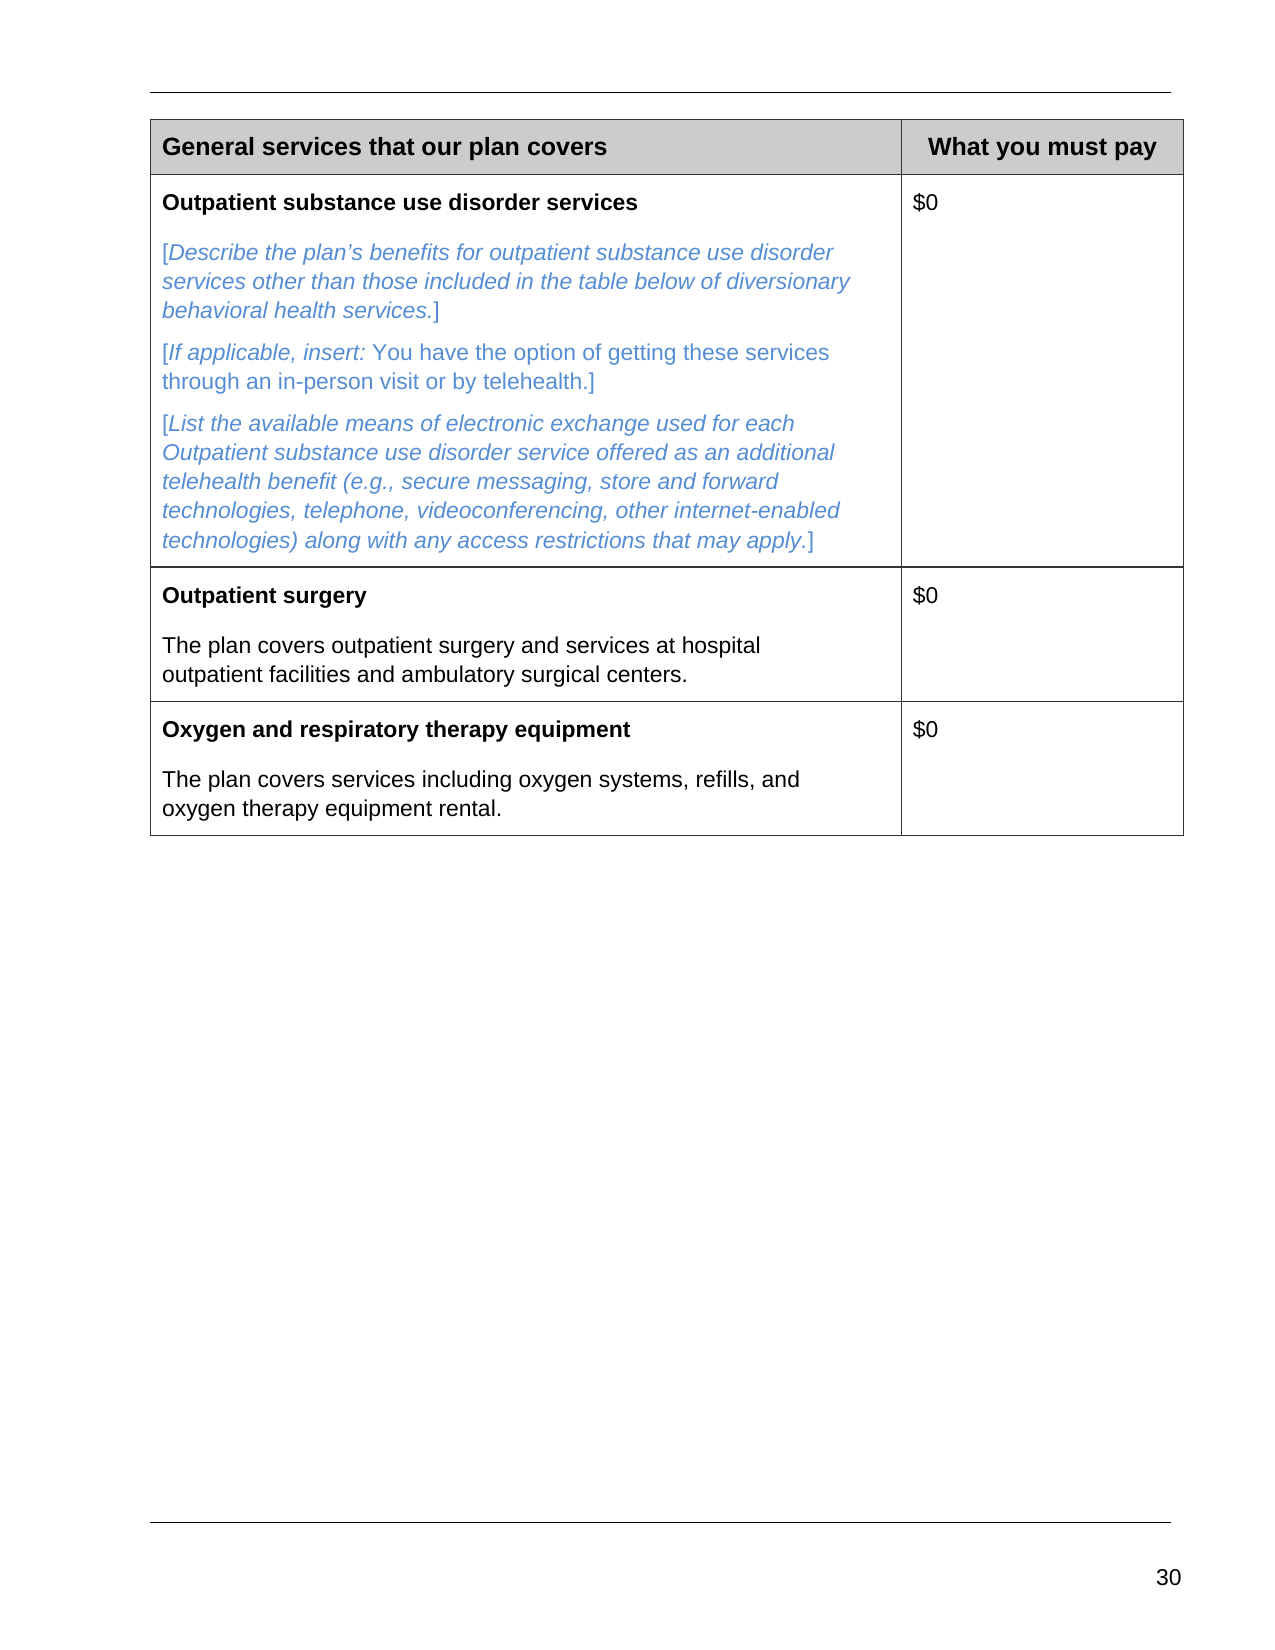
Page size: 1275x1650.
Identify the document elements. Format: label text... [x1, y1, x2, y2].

table_cell $0 [902, 568, 1183, 701]
table_cell Oxygen and respiratory therapy equipment The plan covers services including oxygen systems, refills, and oxygen therapy equipment rental. [151, 702, 901, 835]
table_cell Outpatient substance use disorder services [Describe the plan’s benefits for outpatient substance use disorder services other than those included in the table below of diversionary behavioral health services.] [If applicable, insert: You have the option of getting these services through an in-person visit or by telehealth.] [List the available means of electronic exchange used for each Outpatient substance use disorder service offered as an additional telehealth benefit (e.g., secure messaging, store and forward technologies, telephone, videoconferencing, other internet-enabled technologies) along with any access restrictions that may apply.] [151, 175, 901, 566]
table_cell $0 [902, 702, 1183, 835]
table_cell $0 [902, 175, 1183, 566]
table_cell Outpatient surgery The plan covers outpatient surgery and services at hospital outpatient facilities and ambulatory surgical centers. [151, 568, 901, 701]
table_header What you must pay [902, 120, 1183, 174]
table_header General services that our plan covers [151, 120, 901, 174]
